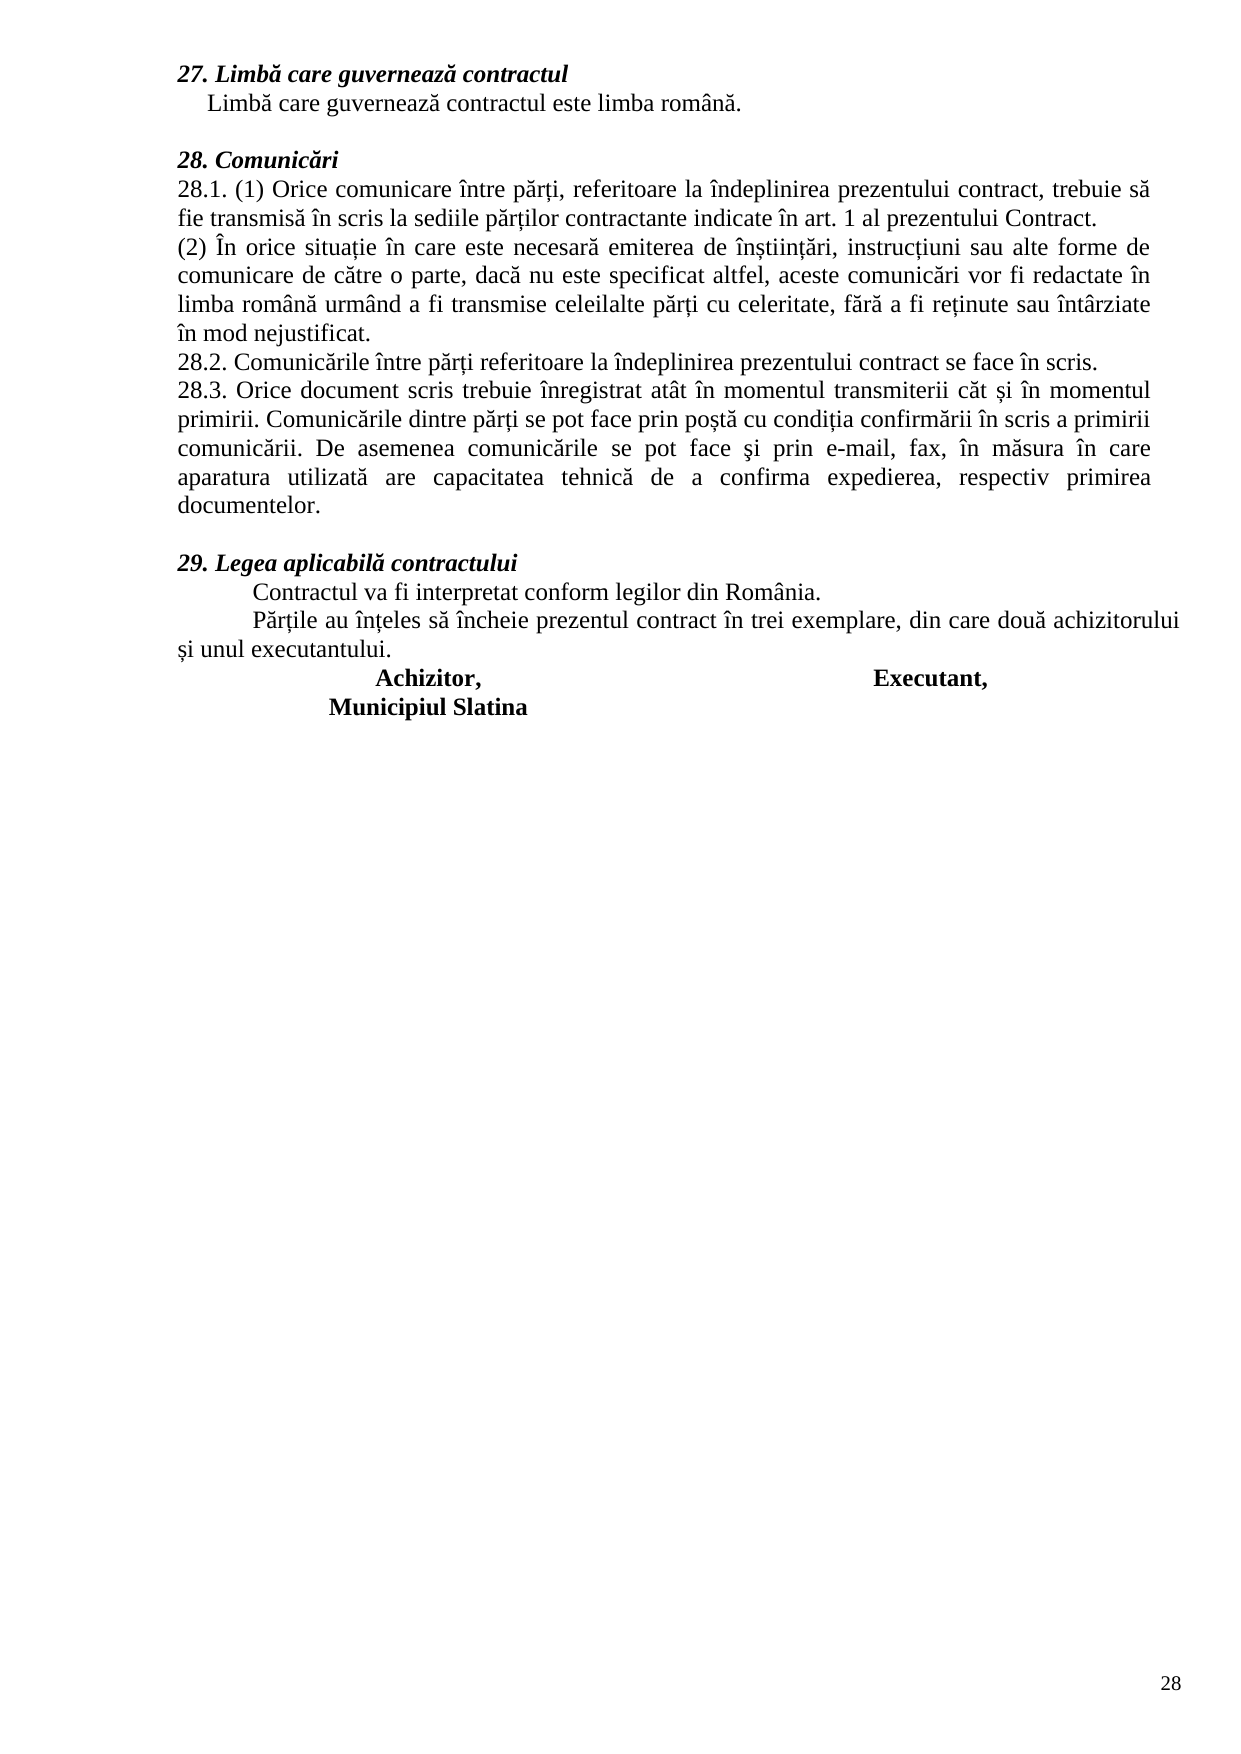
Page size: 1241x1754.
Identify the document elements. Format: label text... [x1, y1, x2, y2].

text 28. Comunicări [177, 145, 1152, 174]
table_header Executant, [679, 663, 1181, 720]
text 28.2. Comunicările între părți referitoare la îndeplinirea prezentului contract se face în scris. [177, 347, 1152, 375]
text Limbă care guvernează contractul este limba română. [177, 88, 1152, 117]
text 28.3. Orice document scris trebuie înregistrat atât în momentul transmiterii căt și în momentul primirii. Comunicările dintre părți se pot face prin poștă cu condiția confirmării în scris a primirii comunicării. De asemenea comunicările se pot face şi prin e-mail, fax, în măsura în care aparatura utilizată are capacitatea tehnică de a confirma expedierea, respectiv primirea documentelor. [177, 375, 1152, 519]
table_header Achizitor, Municipiul Slatina [177, 663, 679, 720]
text Părțile au înțeles să încheie prezentul contract în trei exemplare, din care două achizitorului și unul executantului. [177, 605, 1181, 663]
text (2) În orice situație în care este necesară emiterea de înștiințări, instrucțiuni sau alte forme de comunicare de către o parte, dacă nu este specificat altfel, aceste comunicări vor fi redactate în limba română urmând a fi transmise celeilalte părți cu celeritate, fără a fi reținute sau întârziate în mod nejustificat. [177, 232, 1152, 347]
text Contractul va fi interpretat conform legilor din România. [177, 577, 1152, 605]
text 27. Limbă care guvernează contractul [177, 59, 1152, 88]
text 29. Legea aplicabilă contractului [177, 548, 1152, 577]
text 28.1. (1) Orice comunicare între părți, referitoare la îndeplinirea prezentului contract, trebuie să fie transmisă în scris la sediile părților contractante indicate în art. 1 al prezentului Contract. [177, 174, 1152, 232]
